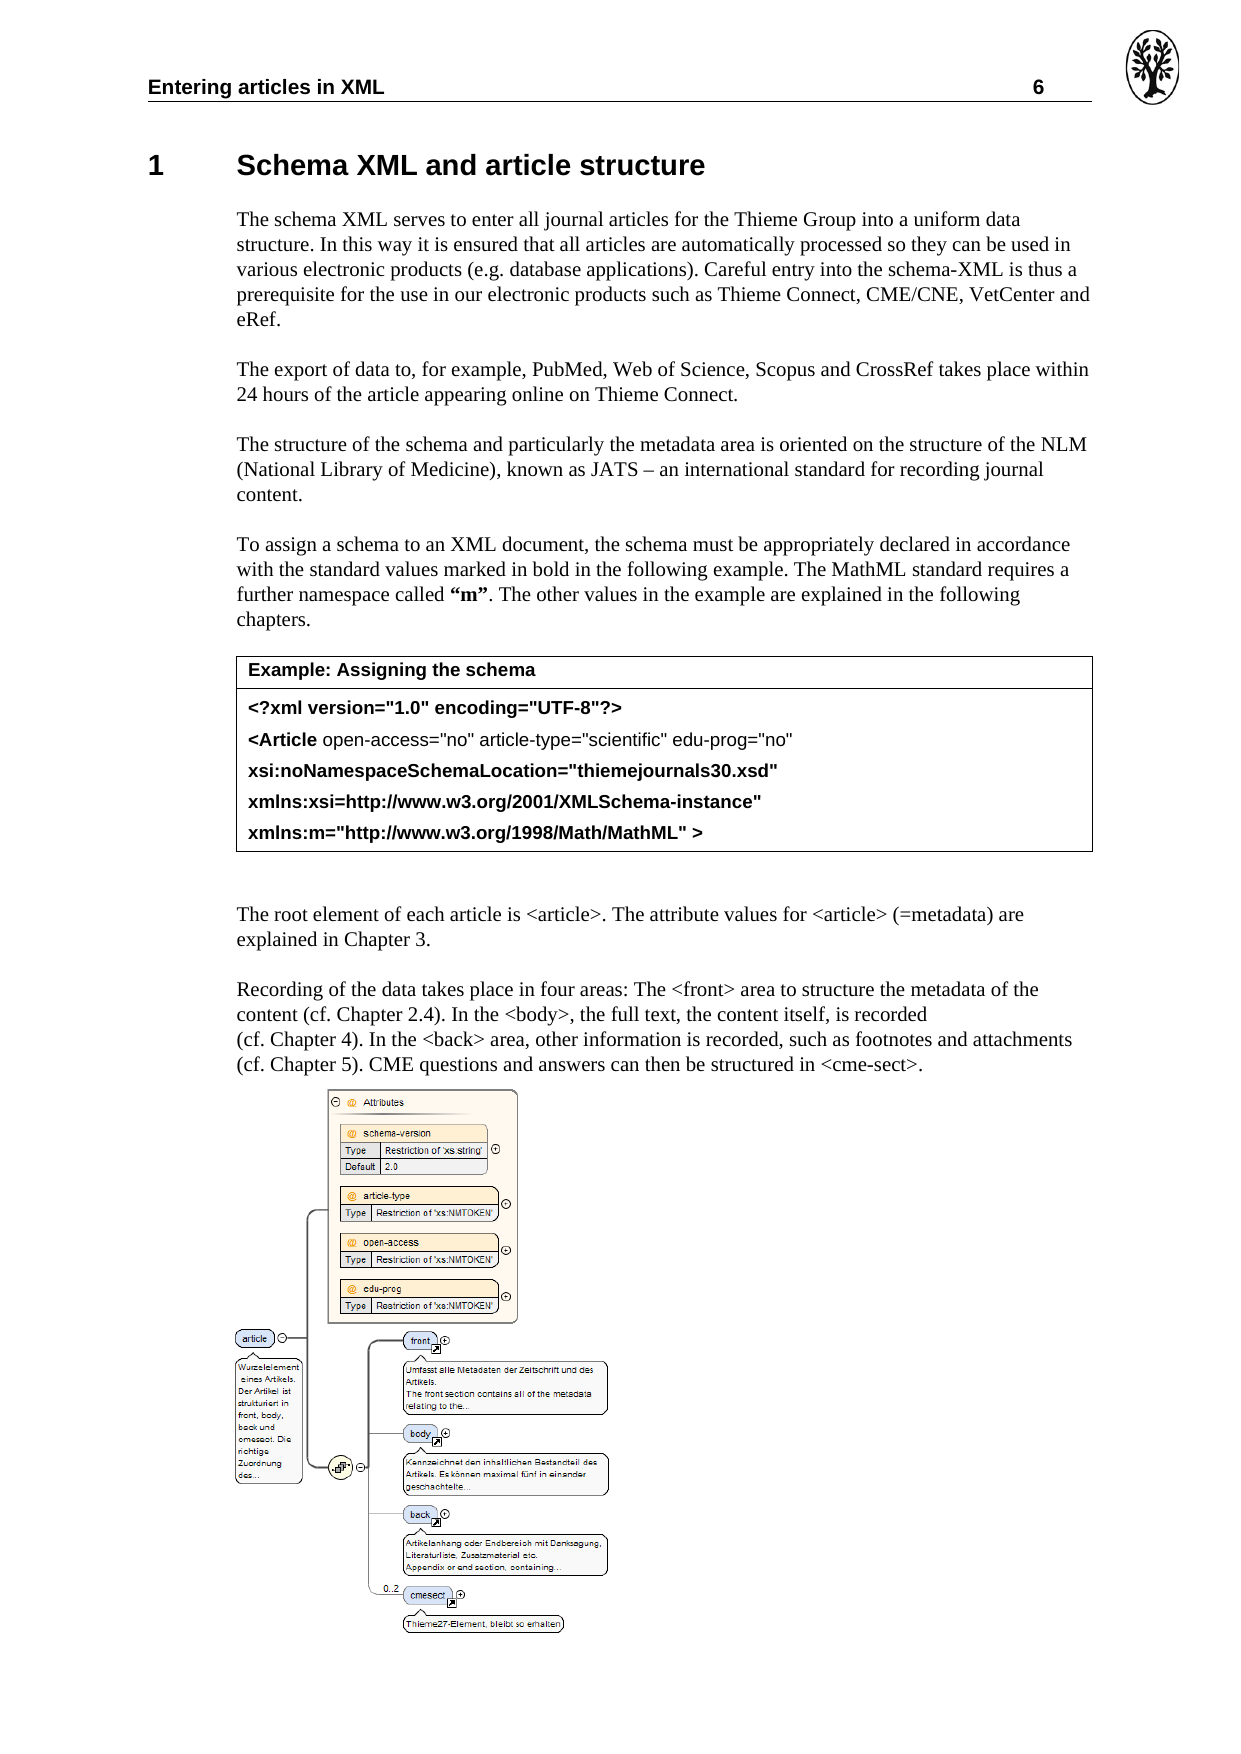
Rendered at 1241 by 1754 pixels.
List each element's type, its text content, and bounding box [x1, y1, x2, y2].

picture [1125, 30, 1180, 105]
table_cell <?xml version="1.0" encoding="UTF-8"?> <Article open-access="no" article-type="scientific" edu-prog="no" xsi:noNamespaceSchemaLocation="thiemejournals30.xsd" xmlns:xsi=http://www.w3.org/2001/XMLSchema-instance" xmlns:m="http://www.w3.org/1998/Math/MathML" > [237, 689, 1092, 851]
text Recording of the data takes place in four areas: The <front> area to structure the metadata of the content (cf. Chapter 2.4). In the <body>, the full text, the content itself, is recorded (cf. Chapter 4). In the <back> area, other information is recorded, such as footnotes and attachments (cf. Chapter 5). CME questions and answers can then be structured in <cme-sect>. [236, 977, 1092, 1077]
text The root element of each article is <article>. The attribute values for <article> (=metadata) are explained in Chapter 3. [236, 902, 1092, 952]
picture [235, 1088, 628, 1635]
text The schema XML serves to enter all journal articles for the Thieme Group into a uniform data structure. In this way it is ensured that all articles are automatically processed so they can be used in various electronic products (e.g. database applications). Careful entry into the schema-XML is thus a prerequisite for the use in our electronic products such as Thieme Connect, CME/CNE, VetCenter and eRef. [236, 206, 1092, 331]
table_header Example: Assigning the schema [237, 657, 1092, 688]
text The export of data to, for example, PubMed, Web of Science, Scopus and CrossRef takes place within 24 hours of the article appearing online on Thieme Connect. [236, 356, 1092, 406]
text The structure of the schema and particularly the metadata area is oriented on the structure of the NLM (National Library of Medicine), known as JATS – an international standard for recording journal content. [236, 431, 1092, 506]
subtitle Schema XML and article structure [148, 148, 1092, 181]
text To assign a schema to an XML document, the schema must be appropriately declared in accordance with the standard values marked in bold in the following example. The MathML standard requires a further namespace called “m”. The other values in the example are explained in the following chapters. [236, 531, 1092, 631]
